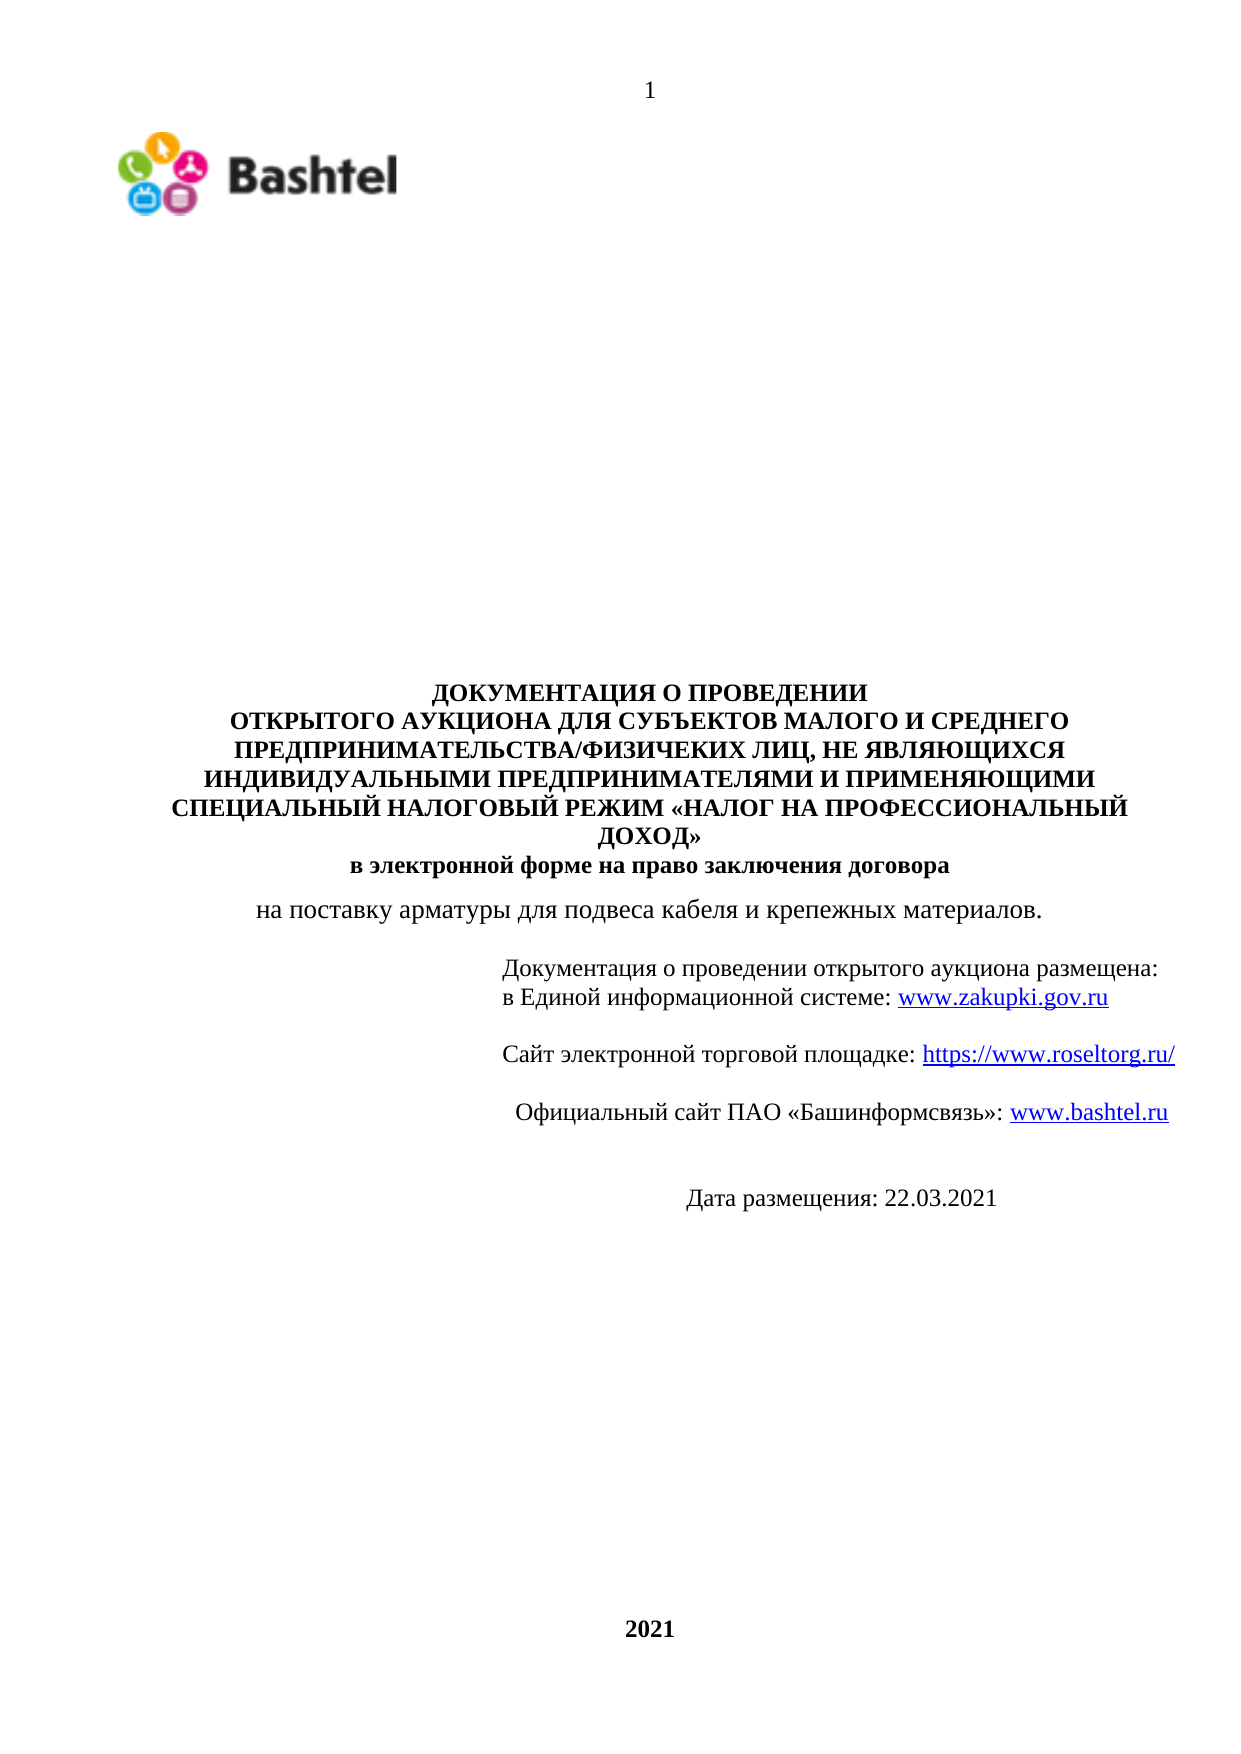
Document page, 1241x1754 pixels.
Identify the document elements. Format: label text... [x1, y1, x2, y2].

text ОТКРЫТОГО АУКЦИОНА ДЛЯ СУБЪЕКТОВ МАЛОГО И СРЕДНЕГО ПРЕДПРИНИМАТЕЛЬСТВА/ФИЗИЧЕКИХ ЛИЦ, НЕ ЯВЛЯЮЩИХСЯ ИНДИВИДУАЛЬНЫМИ ПРЕДПРИНИМАТЕЛЯМИ И ПРИМЕНЯЮЩИМИ СПЕЦИАЛЬНЫЙ НАЛОГОВЫЙ РЕЖИМ «НАЛОГ НА ПРОФЕССИОНАЛЬНЫЙ ДОХОД» [118, 706, 1181, 850]
text в электронной форме на право заключения договора [118, 850, 1181, 879]
text ДОКУМЕНТАЦИЯ О ПРОВЕДЕНИИ [118, 678, 1181, 706]
text Официальный сайт ПАО «Башинформсвязь»: www.bashtel.ru [502, 1097, 1181, 1126]
text 2021 [118, 1614, 1181, 1643]
text в Единой информационной системе: www.zakupki.gov.ru [502, 982, 1181, 1011]
picture [118, 132, 397, 216]
text Дата размещения: 22.03.2021 [502, 1183, 1181, 1212]
text Документация о проведении открытого аукциона размещена: [502, 953, 1181, 982]
text на поставку арматуры для подвеса кабеля и крепежных материалов. [118, 893, 1181, 924]
text Сайт электронной торговой площадке: https://www.roseltorg.ru/ [502, 1039, 1181, 1068]
